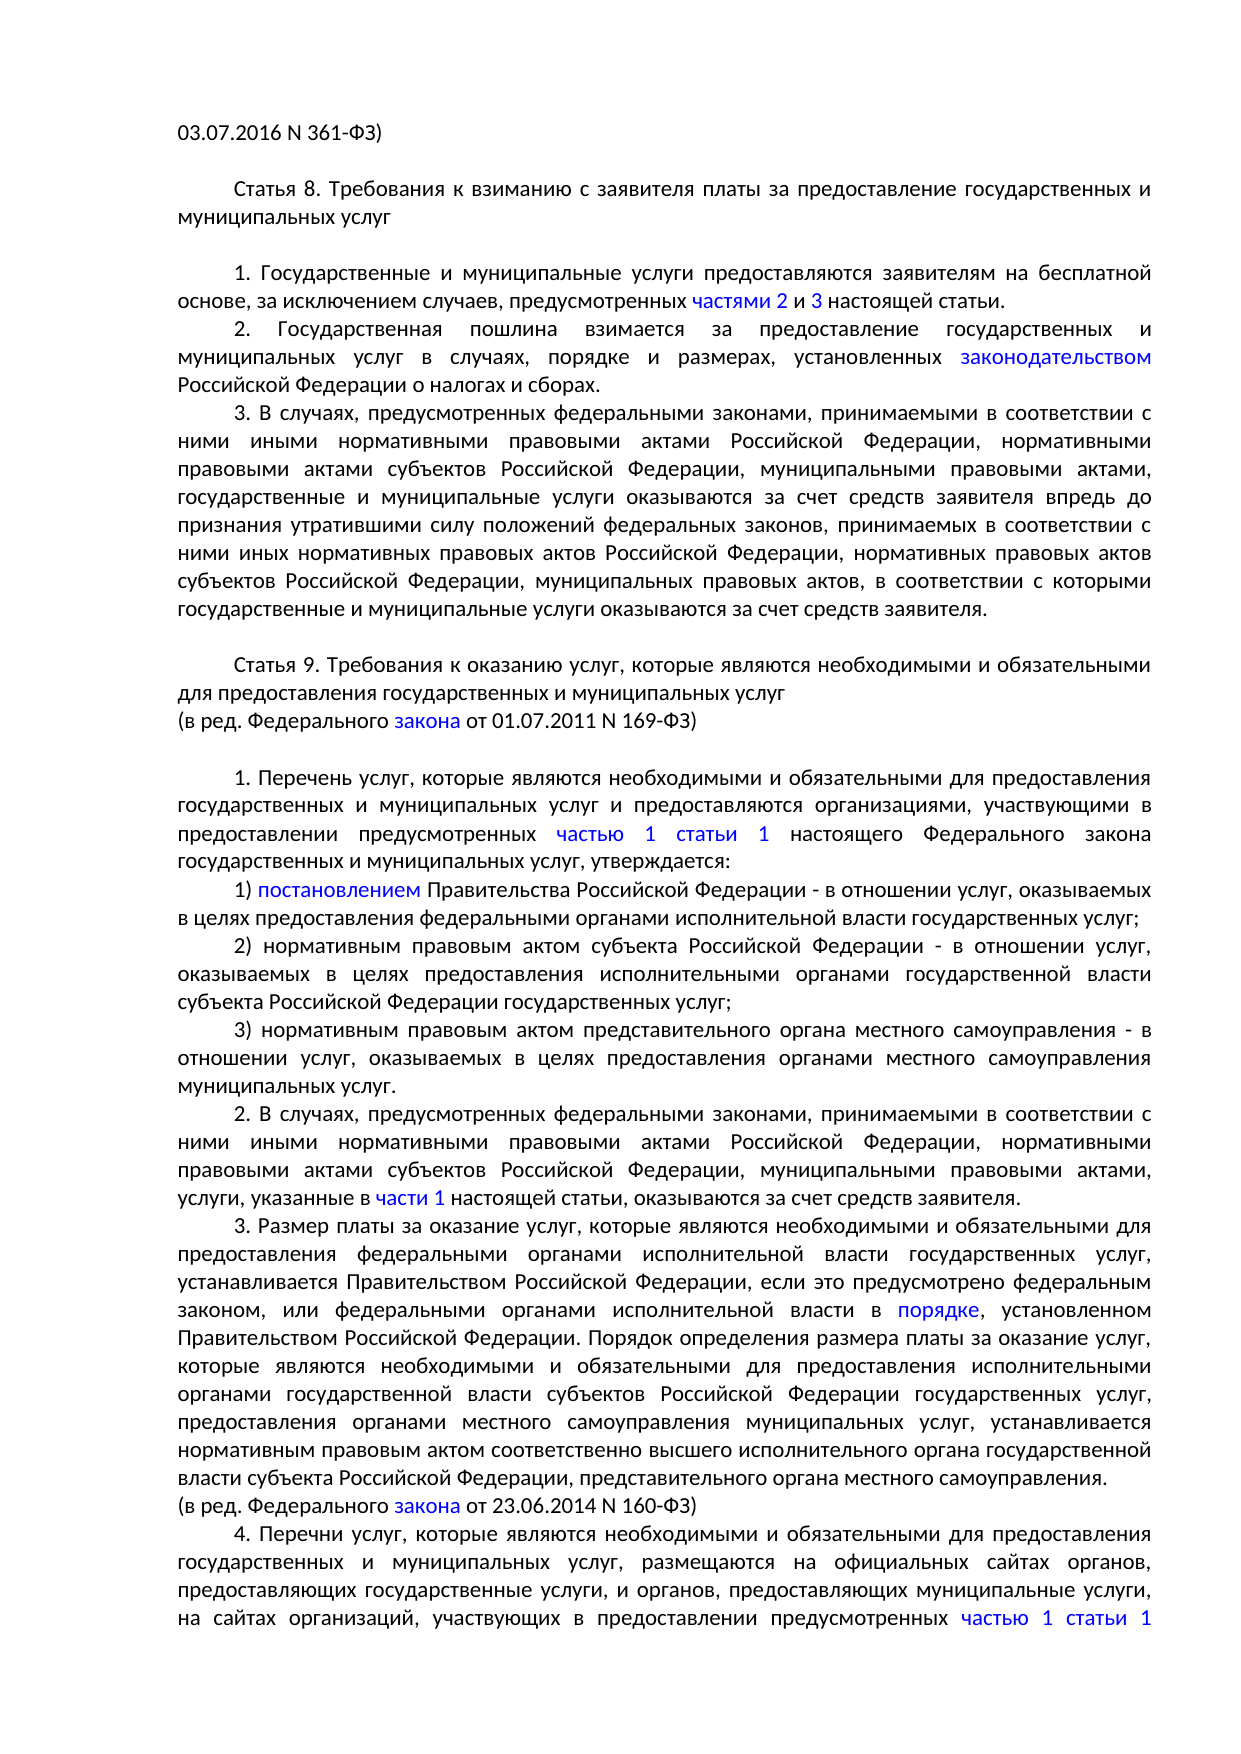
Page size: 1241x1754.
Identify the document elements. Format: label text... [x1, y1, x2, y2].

text (в ред. Федерального закона от 23.06.2014 N 160-ФЗ) [177, 1491, 1152, 1519]
text 2. В случаях, предусмотренных федеральными законами, принимаемыми в соответствии с ними иными нормативными правовыми актами Российской Федерации, нормативными правовыми актами субъектов Российской Федерации, муниципальными правовыми актами, услуги, указанные в части 1 настоящей статьи, оказываются за счет средств заявителя. [177, 1099, 1152, 1211]
text 3. Размер платы за оказание услуг, которые являются необходимыми и обязательными для предоставления федеральными органами исполнительной власти государственных услуг, устанавливается Правительством Российской Федерации, если это предусмотрено федеральным законом, или федеральными органами исполнительной власти в порядке, установленном Правительством Российской Федерации. Порядок определения размера платы за оказание услуг, которые являются необходимыми и обязательными для предоставления исполнительными органами государственной власти субъектов Российской Федерации государственных услуг, предоставления органами местного самоуправления муниципальных услуг, устанавливается нормативным правовым актом соответственно высшего исполнительного органа государственной власти субъекта Российской Федерации, представительного органа местного самоуправления. [177, 1211, 1152, 1491]
text 2. Государственная пошлина взимается за предоставление государственных и муниципальных услуг в случаях, порядке и размерах, установленных законодательством Российской Федерации о налогах и сборах. [177, 314, 1152, 398]
text (в ред. Федерального закона от 01.07.2011 N 169-ФЗ) [177, 707, 1152, 734]
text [177, 118, 1152, 146]
text Статья 9. Требования к оказанию услуг, которые являются необходимыми и обязательными для предоставления государственных и муниципальных услуг [177, 651, 1152, 707]
text Статья 8. Требования к взиманию с заявителя платы за предоставление государственных и муниципальных услуг [177, 174, 1152, 230]
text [177, 1519, 1152, 1631]
text 1. Перечень услуг, которые являются необходимыми и обязательными для предоставления государственных и муниципальных услуг и предоставляются организациями, участвующими в предоставлении предусмотренных частью 1 статьи 1 настоящего Федерального закона государственных и муниципальных услуг, утверждается: [177, 763, 1152, 875]
text 2) нормативным правовым актом субъекта Российской Федерации - в отношении услуг, оказываемых в целях предоставления исполнительными органами государственной власти субъекта Российской Федерации государственных услуг; [177, 931, 1152, 1015]
text 1) постановлением Правительства Российской Федерации - в отношении услуг, оказываемых в целях предоставления федеральными органами исполнительной власти государственных услуг; [177, 875, 1152, 931]
text 3) нормативным правовым актом представительного органа местного самоуправления - в отношении услуг, оказываемых в целях предоставления органами местного самоуправления муниципальных услуг. [177, 1015, 1152, 1099]
text 3. В случаях, предусмотренных федеральными законами, принимаемыми в соответствии с ними иными нормативными правовыми актами Российской Федерации, нормативными правовыми актами субъектов Российской Федерации, муниципальными правовыми актами, государственные и муниципальные услуги оказываются за счет средств заявителя впредь до признания утратившими силу положений федеральных законов, принимаемых в соответствии с ними иных нормативных правовых актов Российской Федерации, нормативных правовых актов субъектов Российской Федерации, муниципальных правовых актов, в соответствии с которыми государственные и муниципальные услуги оказываются за счет средств заявителя. [177, 398, 1152, 622]
text 1. Государственные и муниципальные услуги предоставляются заявителям на бесплатной основе, за исключением случаев, предусмотренных частями 2 и 3 настоящей статьи. [177, 258, 1152, 314]
